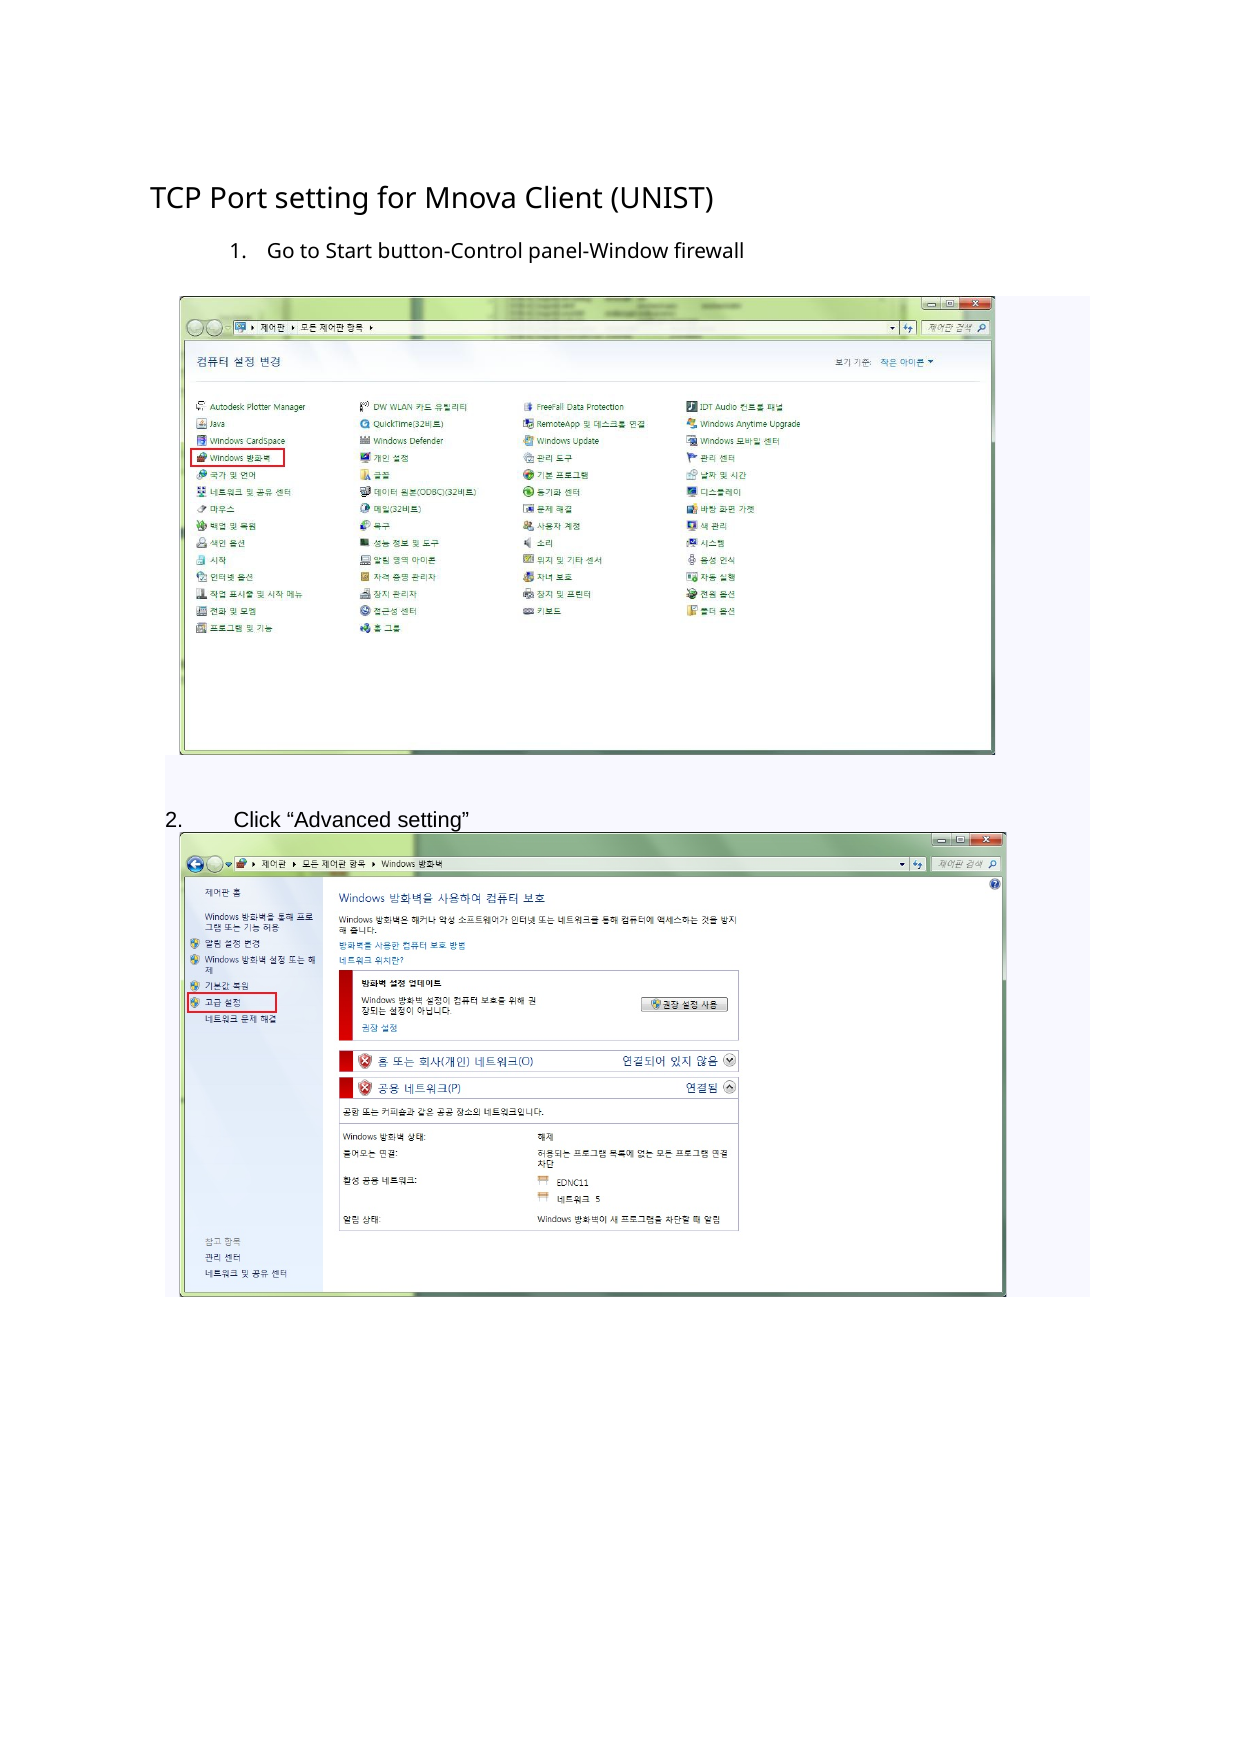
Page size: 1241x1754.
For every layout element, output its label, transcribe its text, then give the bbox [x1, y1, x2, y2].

picture [179, 296, 996, 755]
list Go to Start button-Control panel-Window firewall [229, 237, 1090, 265]
picture [179, 832, 1007, 1297]
text TCP Port setting for Mnova Client (UNIST) [150, 177, 1090, 217]
